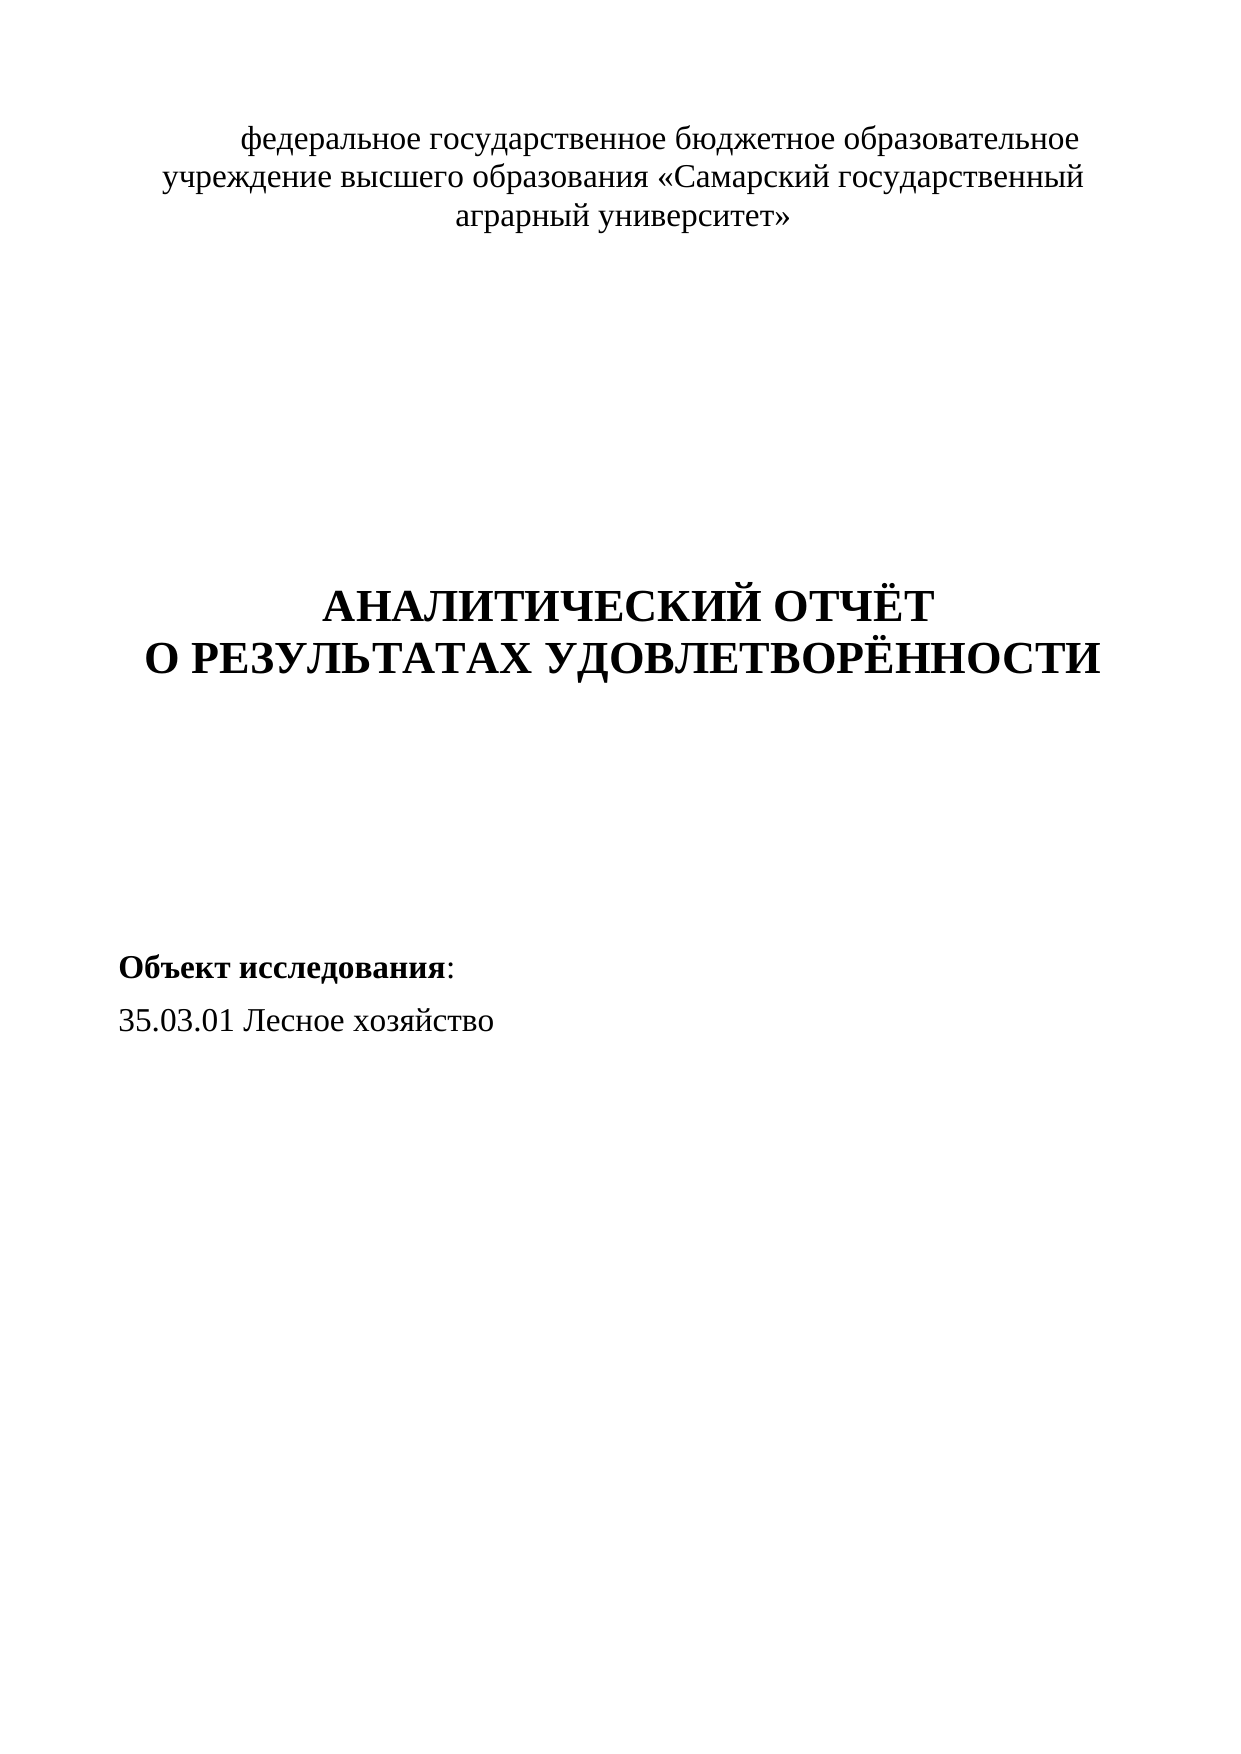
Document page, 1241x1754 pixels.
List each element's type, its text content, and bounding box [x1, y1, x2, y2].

text 35.03.01 Лесное хозяйство [118, 1000, 1122, 1038]
text АНАЛИТИЧЕСКИЙ ОТЧЁТ [124, 578, 1122, 631]
text О РЕЗУЛЬТАТАХ УДОВЛЕТВОРЁННОСТИ [124, 631, 1122, 683]
text Объект исследования: [118, 947, 1122, 985]
text федеральное государственное бюджетное образовательное учреждение высшего образования «Самарский государственный аграрный университет» [124, 118, 1122, 233]
